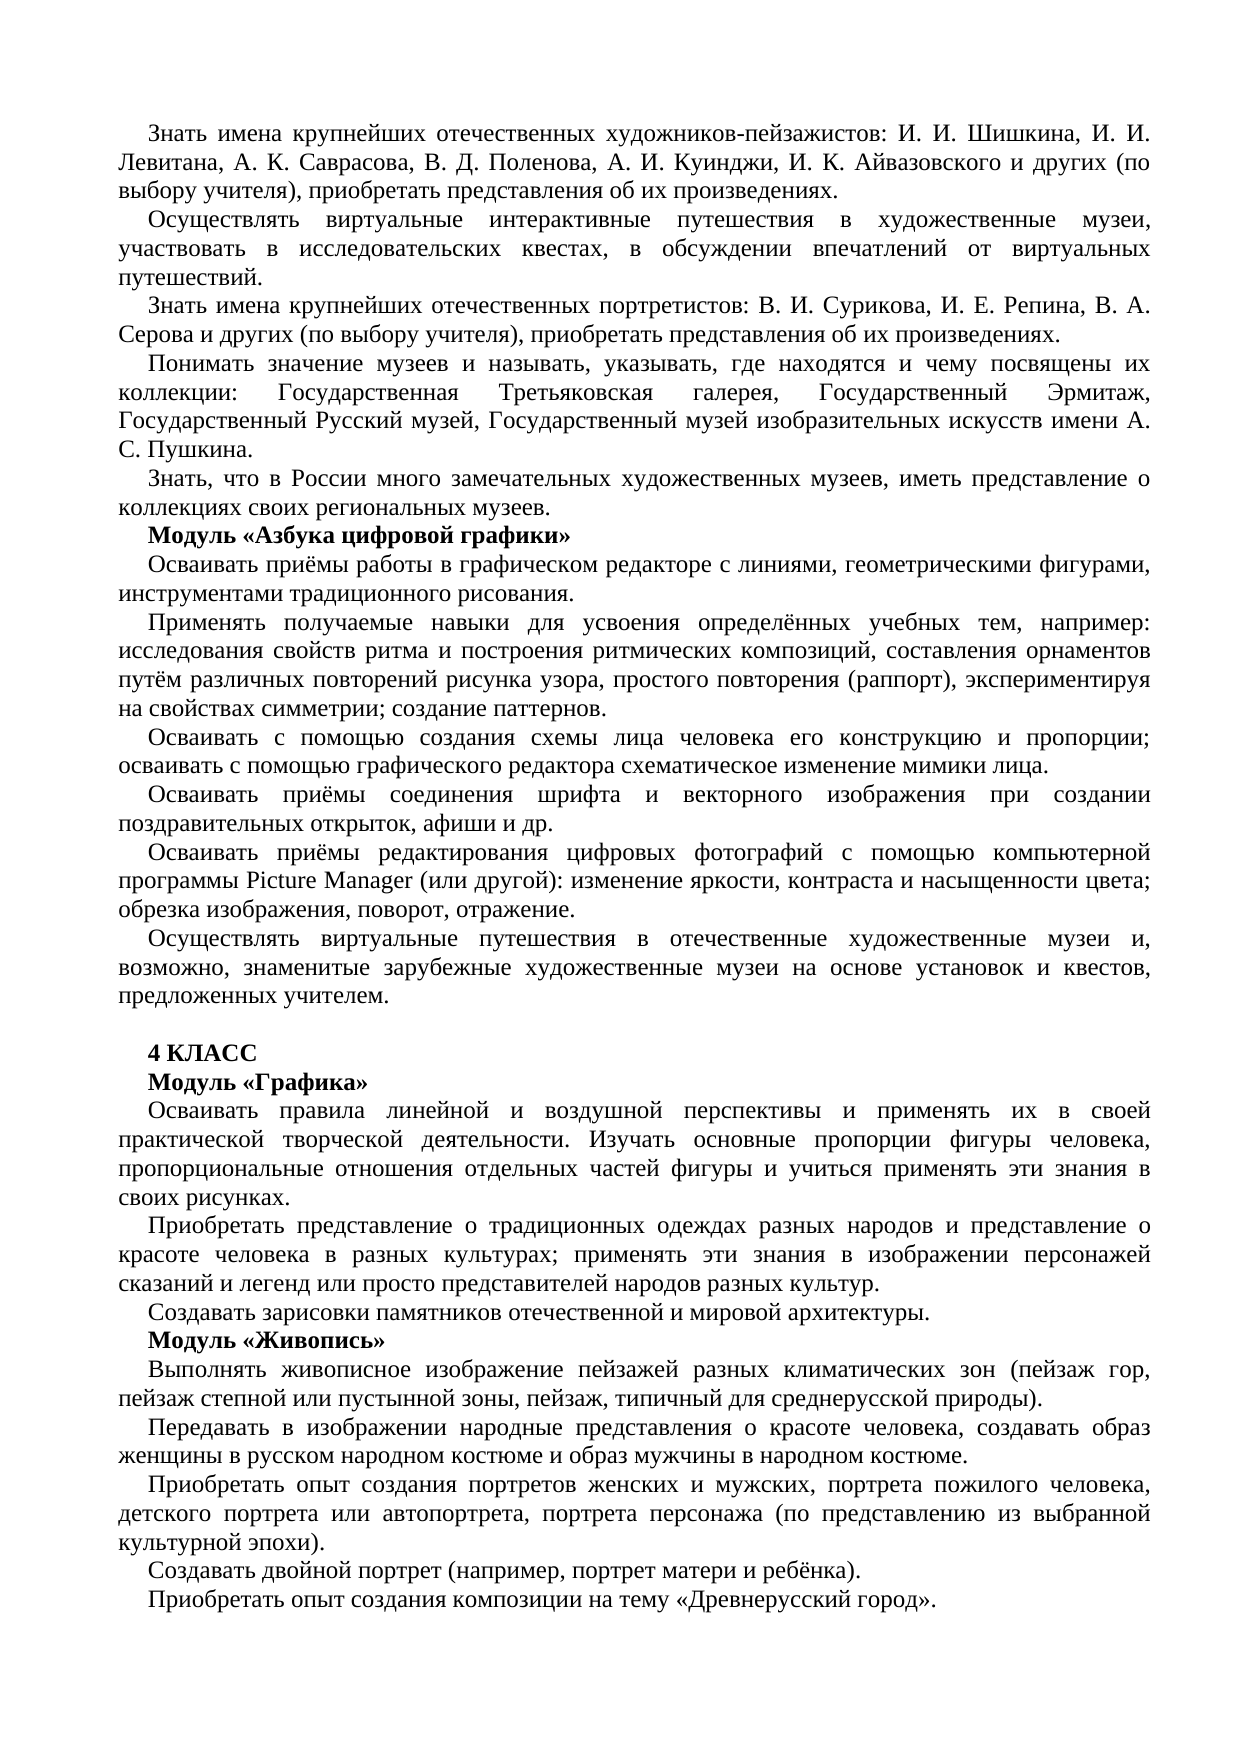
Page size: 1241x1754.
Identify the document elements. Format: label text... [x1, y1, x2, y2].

text Осваивать с помощью создания схемы лица человека его конструкцию и пропорции; осваивать с помощью графического редактора схематическое изменение мимики лица. [118, 722, 1152, 779]
text Применять получаемые навыки для усвоения определённых учебных тем, например: исследования свойств ритма и построения ритмических композиций, составления орнаментов путём различных повторений рисунка узора, простого повторения (раппорт), экспериментируя на свойствах симметрии; создание паттернов. [118, 607, 1152, 722]
text Осуществлять виртуальные интерактивные путешествия в художественные музеи, участвовать в исследовательских квестах, в обсуждении впечатлений от виртуальных путешествий. [118, 204, 1152, 291]
text Выполнять живописное изображение пейзажей разных климатических зон (пейзаж гор, пейзаж степной или пустынной зоны, пейзаж, типичный для среднерусской природы). [118, 1354, 1152, 1412]
text Осваивать приёмы соединения шрифта и векторного изображения при создании поздравительных открыток, афиши и др. [118, 779, 1152, 837]
text Модуль «Живопись» [118, 1326, 1152, 1354]
text Приобретать представление о традиционных одеждах разных народов и представление о красоте человека в разных культурах; применять эти знания в изображении персонажей сказаний и легенд или просто представителей народов разных культур. [118, 1211, 1152, 1297]
text Приобретать опыт создания композиции на тему «Древнерусский город». [118, 1584, 1152, 1613]
text Осуществлять виртуальные путешествия в отечественные художественные музеи и, возможно, знаменитые зарубежные художественные музеи на основе установок и квестов, предложенных учителем. [118, 923, 1152, 1009]
text Знать имена крупнейших отечественных художников-пейзажистов: И. И. Шишкина, И. И. Левитана, А. К. Саврасова, В. Д. Поленова, А. И. Куинджи, И. К. Айвазовского и других (по выбору учителя), приобретать представления об их произведениях. [118, 118, 1152, 204]
text Осваивать приёмы работы в графическом редакторе с линиями, геометрическими фигурами, инструментами традиционного рисования. [118, 549, 1152, 607]
text Передавать в изображении народные представления о красоте человека, создавать образ женщины в русском народном костюме и образ мужчины в народном костюме. [118, 1412, 1152, 1469]
text Знать имена крупнейших отечественных портретистов: В. И. Сурикова, И. Е. Репина, В. А. Серова и других (по выбору учителя), приобретать представления об их произведениях. [118, 291, 1152, 348]
text Создавать зарисовки памятников отечественной и мировой архитектуры. [118, 1297, 1152, 1326]
text Модуль «Азбука цифровой графики» [118, 521, 1152, 549]
text Осваивать приёмы редактирования цифровых фотографий с помощью компьютерной программы Picture Manager (или другой): изменение яркости, контраста и насыщенности цвета; обрезка изображения, поворот, отражение. [118, 837, 1152, 923]
text Понимать значение музеев и называть, указывать, где находятся и чему посвящены их коллекции: Государственная Третьяковская галерея, Государственный Эрмитаж, Государственный Русский музей, Государственный музей изобразительных искусств имени А. С. Пушкина. [118, 348, 1152, 463]
text Знать, что в России много замечательных художественных музеев, иметь представление о коллекциях своих региональных музеев. [118, 463, 1152, 521]
text Модуль «Графика» [118, 1067, 1152, 1096]
text 4 КЛАСС [118, 1038, 1152, 1067]
text Приобретать опыт создания портретов женских и мужских, портрета пожилого человека, детского портрета или автопортрета, портрета персонажа (по представлению из выбранной культурной эпохи). [118, 1469, 1152, 1556]
text Создавать двойной портрет (например, портрет матери и ребёнка). [118, 1556, 1152, 1584]
text Осваивать правила линейной и воздушной перспективы и применять их в своей практической творческой деятельности. Изучать основные пропорции фигуры человека, пропорциональные отношения отдельных частей фигуры и учиться применять эти знания в своих рисунках. [118, 1096, 1152, 1211]
